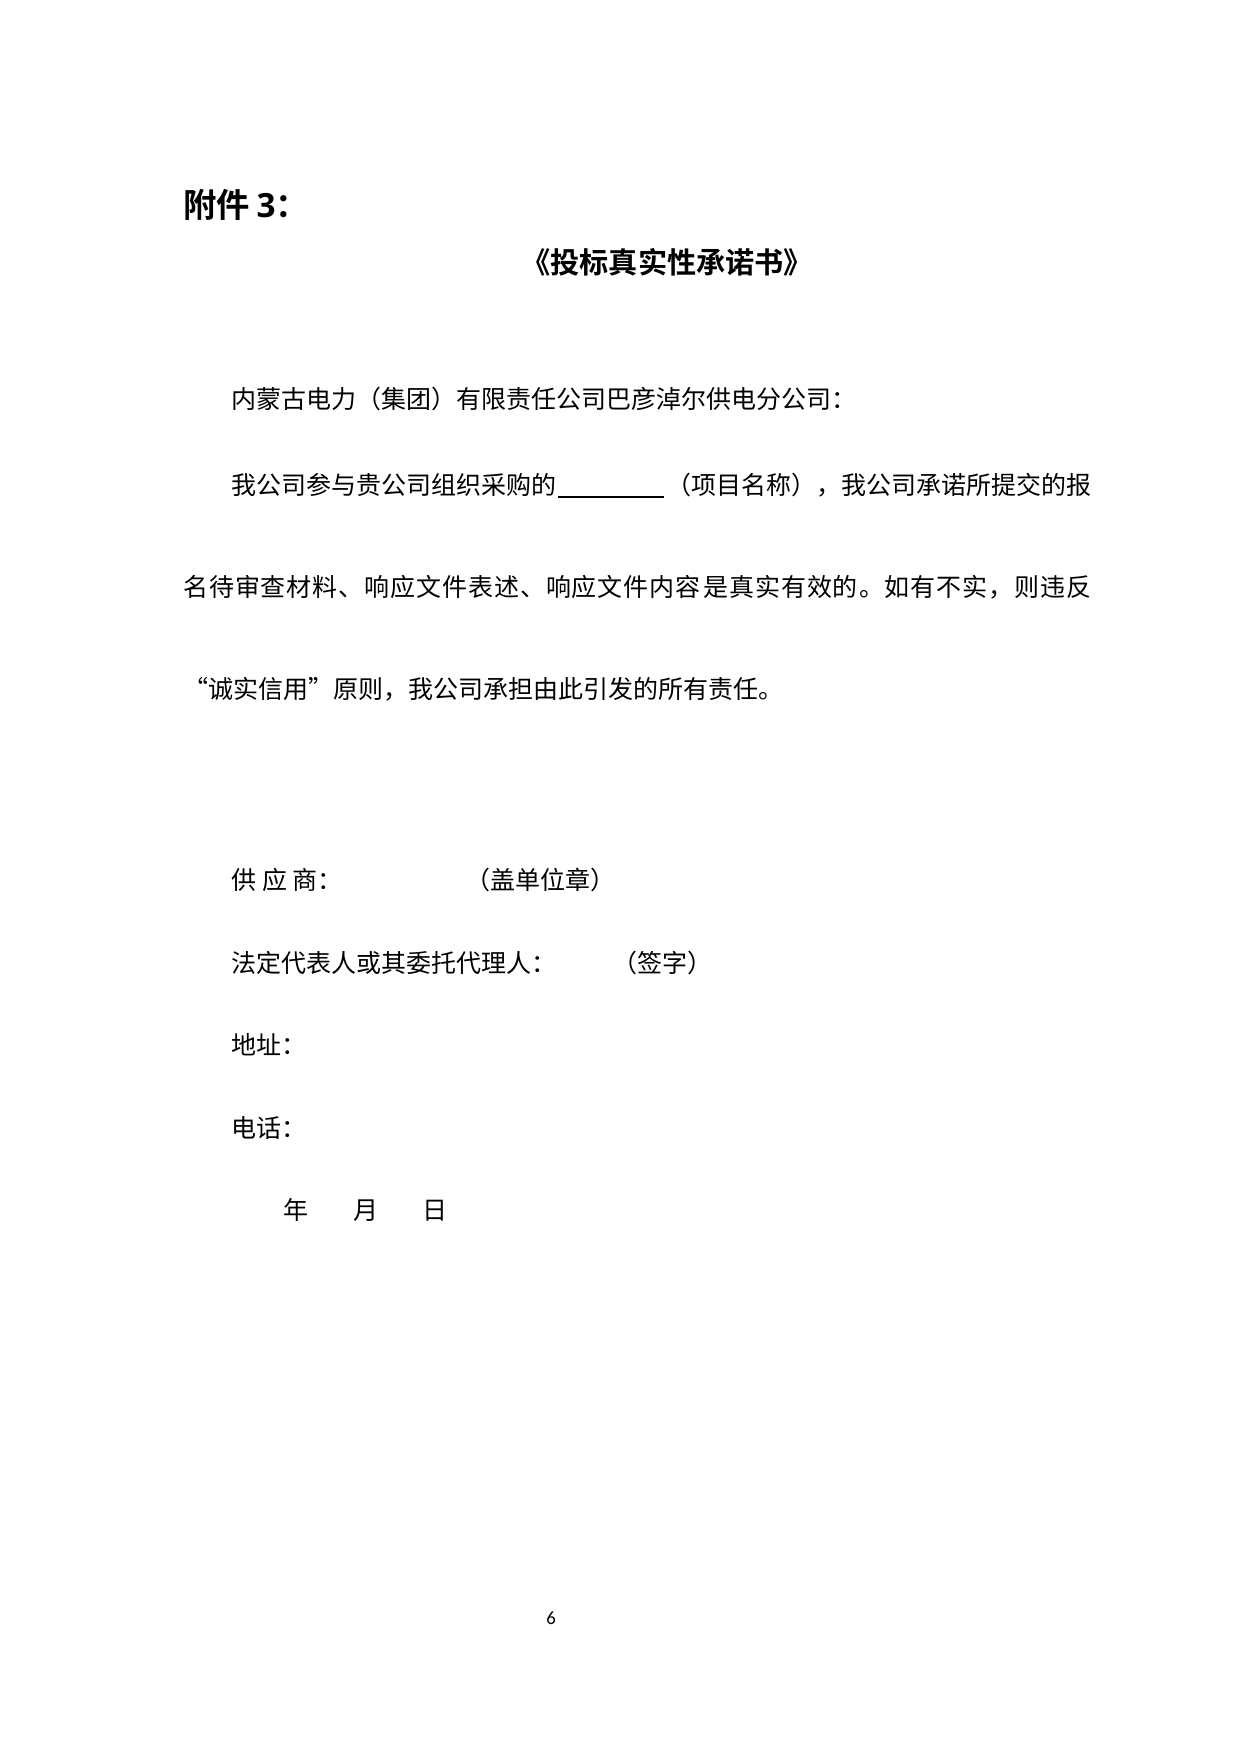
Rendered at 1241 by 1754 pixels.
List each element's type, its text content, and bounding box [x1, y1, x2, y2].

table_cell 法定代表人或其委托代理人： （签字） [172, 927, 1104, 1010]
table_cell 地址： [172, 1010, 1104, 1092]
text 内蒙古电力（集团）有限责任公司巴彦淖尔供电分公司： [183, 363, 1093, 431]
text 附件3： [183, 179, 1093, 227]
table_cell 电话： [172, 1092, 1104, 1174]
table_cell 年 月 日 [172, 1175, 1104, 1257]
text 《投标真实性承诺书》 [183, 227, 1093, 295]
table_header 供 应 商： （盖单位章） [172, 845, 1104, 927]
text 我公司参与贵公司组织采购的 （项目名称），我公司承诺所提交的报名待审查材料、响应文件表述、响应文件内容是真实有效的。如有不实，则违反“诚实信用”原则，我公司承担由此引发的所有责任。 [183, 449, 1093, 722]
